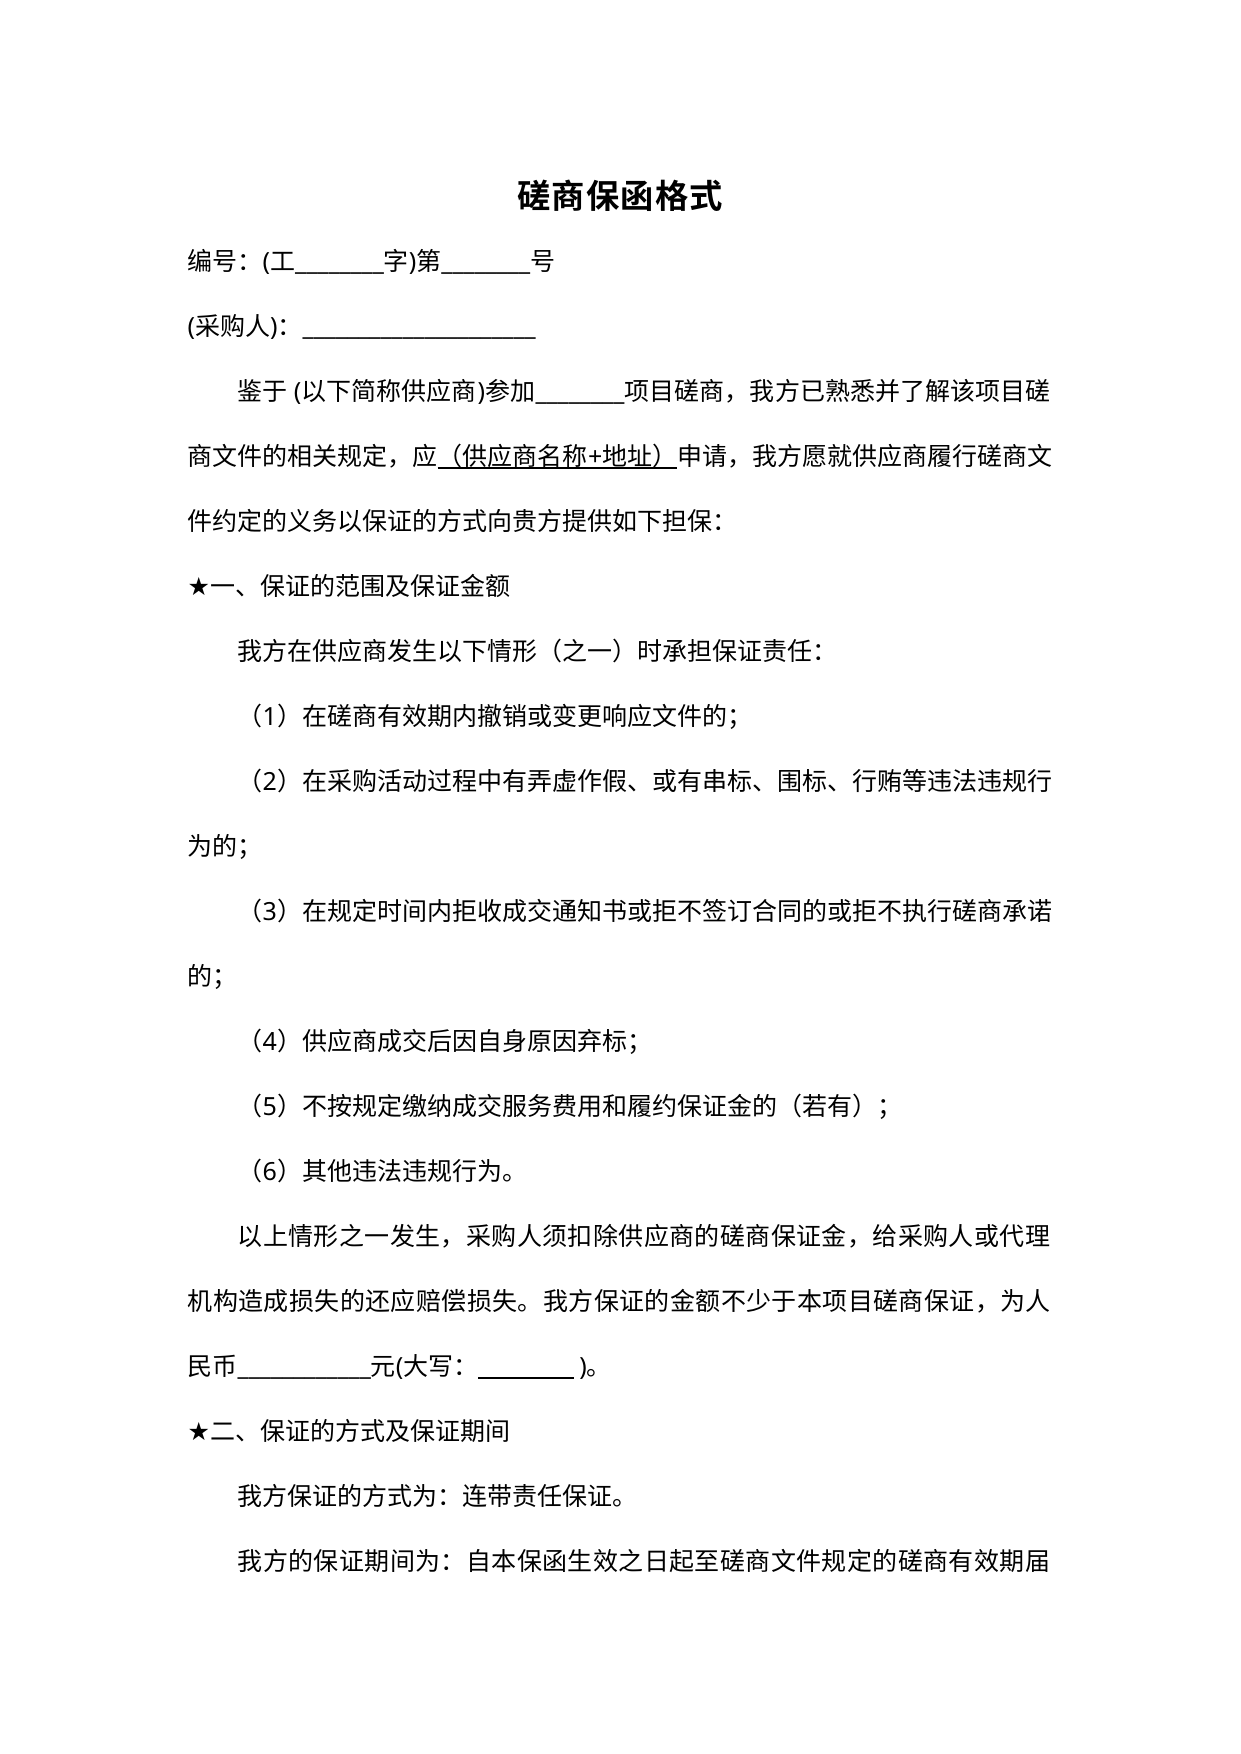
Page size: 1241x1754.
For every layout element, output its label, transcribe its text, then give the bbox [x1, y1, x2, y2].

text （1）在磋商有效期内撤销或变更响应文件的； [187, 682, 1053, 747]
text （6）其他违法违规行为。 [187, 1137, 1053, 1202]
text ★一、保证的范围及保证金额 [187, 552, 1053, 617]
text (采购人)：_____________________ [187, 292, 1053, 357]
text 编号：(工________字)第________号 [187, 227, 1053, 292]
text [187, 1527, 1053, 1592]
text ★二、保证的方式及保证期间 [187, 1397, 1053, 1462]
text 鉴于 (以下简称供应商)参加________项目磋商，我方已熟悉并了解该项目磋商文件的相关规定，应（供应商名称+地址）申请，我方愿就供应商履行磋商文件约定的义务以保证的方式向贵方提供如下担保： [187, 357, 1053, 552]
list 磋商保函格式 [187, 162, 1053, 227]
text 以上情形之一发生，采购人须扣除供应商的磋商保证金，给采购人或代理机构造成损失的还应赔偿损失。我方保证的金额不少于本项目磋商保证，为人民币____________元(大写： )。 [187, 1202, 1053, 1397]
text （2）在采购活动过程中有弄虚作假、或有串标、围标、行贿等违法违规行为的； [187, 747, 1053, 877]
text 我方在供应商发生以下情形（之一）时承担保证责任： [187, 617, 1053, 682]
text 我方保证的方式为：连带责任保证。 [187, 1462, 1053, 1527]
text （3）在规定时间内拒收成交通知书或拒不签订合同的或拒不执行磋商承诺的； [187, 877, 1053, 1007]
text （5）不按规定缴纳成交服务费用和履约保证金的（若有）； [187, 1072, 1053, 1137]
text （4）供应商成交后因自身原因弃标； [187, 1007, 1053, 1072]
